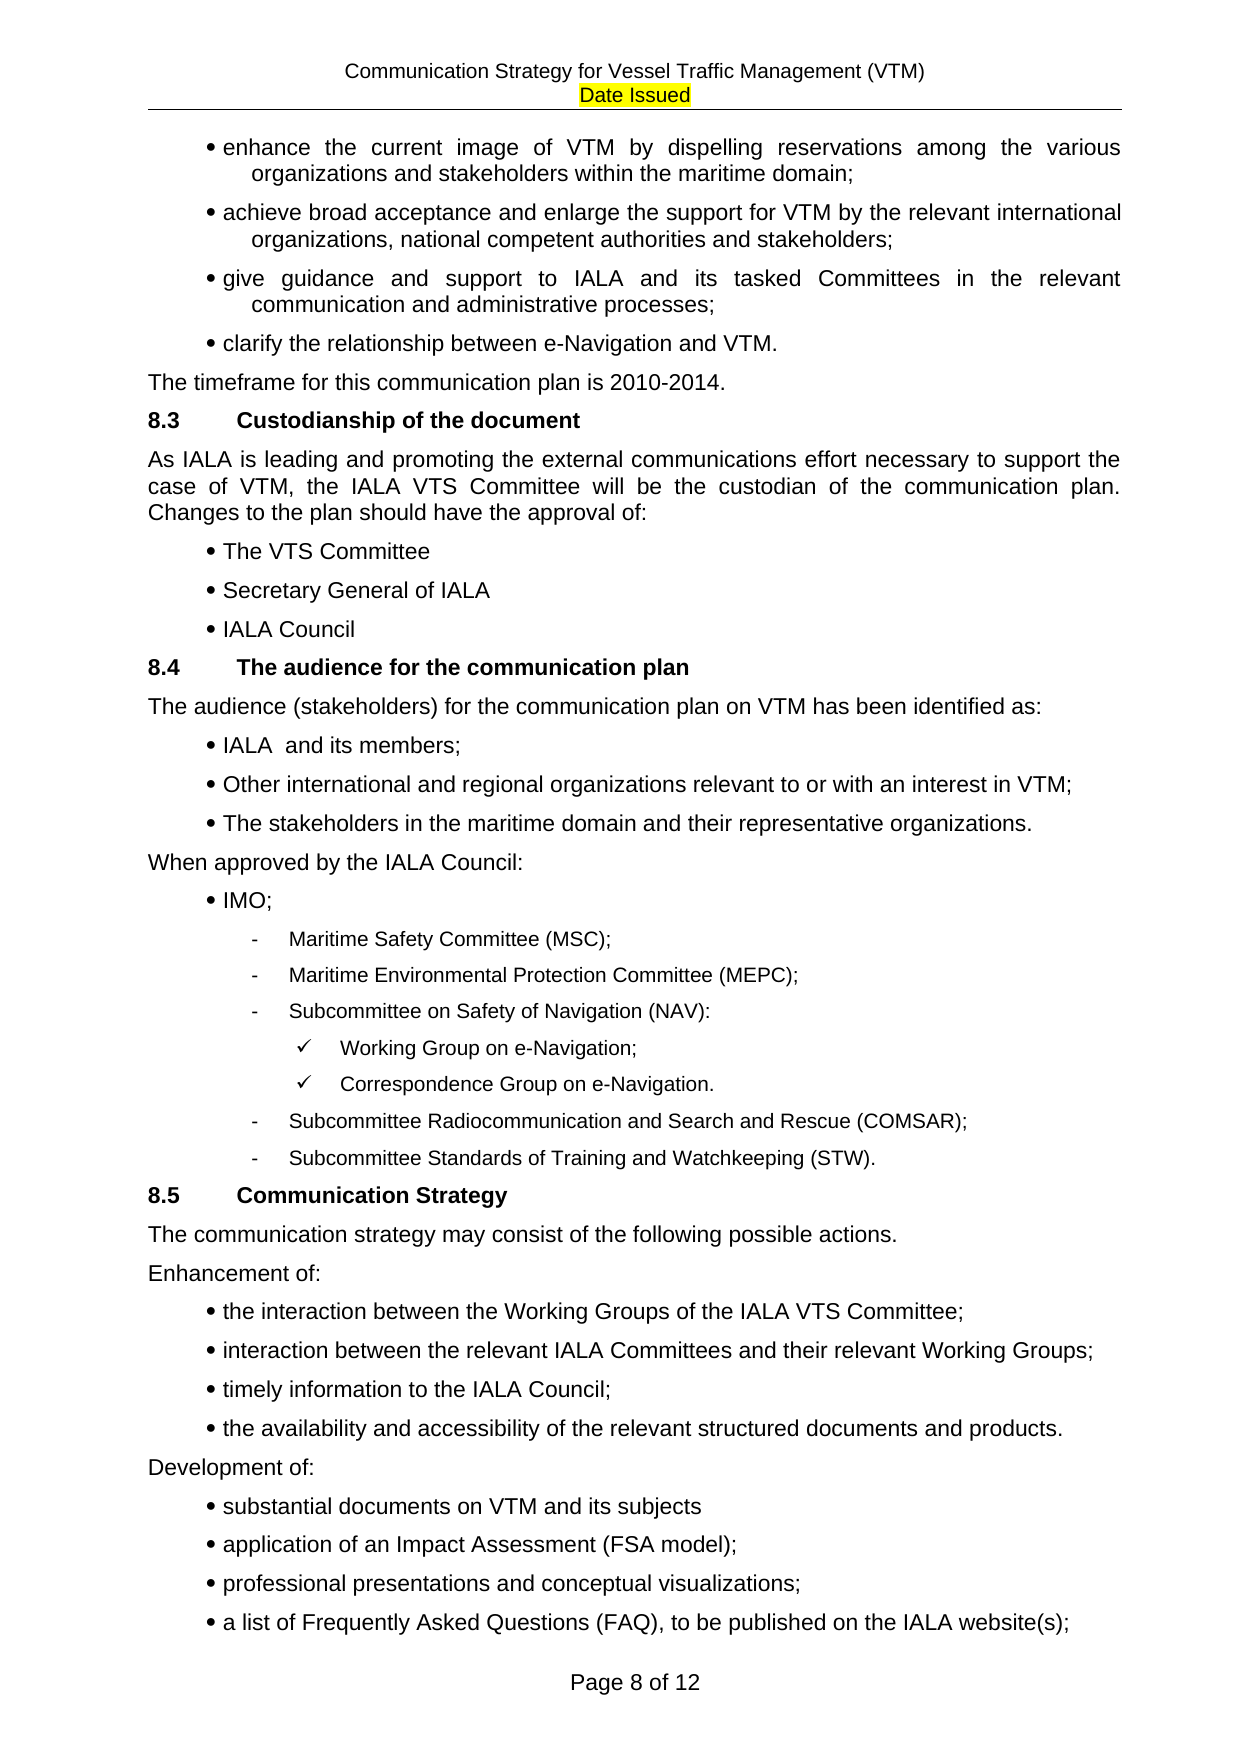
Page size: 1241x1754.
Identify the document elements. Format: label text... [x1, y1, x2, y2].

text enhance the current image of VTM by dispelling reservations among the various organizations and stakeholders within the maritime domain; [207, 134, 1122, 187]
subtitle Custodianship of the document [148, 407, 1122, 434]
text Maritime Environmental Protection Committee (MEPC); [251, 963, 1122, 987]
text Maritime Safety Committee (MSC); [251, 926, 1122, 950]
text give guidance and support to IALA and its tasked Committees in the relevant communication and administrative processes; [207, 264, 1122, 317]
text As IALA is leading and promoting the external communications effort necessary to support the case of VTM, the IALA VTS Committee will be the custodian of the communication plan. Changes to the plan should have the approval of: [148, 446, 1122, 525]
text The timeframe for this communication plan is 2010-2014. [148, 368, 1122, 395]
text interaction between the relevant IALA Committees and their relevant Working Groups; [207, 1337, 1122, 1363]
text professional presentations and conceptual visualizations; [207, 1570, 1122, 1597]
text substantial documents on VTM and its subjects [207, 1493, 1122, 1519]
text application of an Impact Assessment (FSA model); [207, 1531, 1122, 1558]
subtitle Communication Strategy [148, 1182, 1122, 1208]
text a list of Frequently Asked Questions (FAQ), to be published on the IALA website(s); [207, 1609, 1122, 1636]
text achieve broad acceptance and enlarge the support for VTM by the relevant international organizations, national competent authorities and stakeholders; [207, 199, 1122, 252]
text the availability and accessibility of the relevant structured documents and products. [207, 1415, 1122, 1441]
text Working Group on e-Navigation; [295, 1036, 1122, 1060]
text the interaction between the Working Groups of the IALA VTS Committee; [207, 1298, 1122, 1325]
text The stakeholders in the maritime domain and their representative organizations. [207, 810, 1122, 836]
text Subcommittee on Safety of Navigation (NAV): [251, 999, 1122, 1023]
text Correspondence Group on e-Navigation. [295, 1072, 1122, 1096]
text Subcommittee Standards of Training and Watchkeeping (STW). [251, 1145, 1122, 1169]
text clarify the relationship between e-Navigation and VTM. [207, 330, 1122, 356]
text Enhancement of: [148, 1259, 1122, 1286]
text Subcommittee Radiocommunication and Search and Rescue (COMSAR); [251, 1109, 1122, 1133]
text The VTS Committee [207, 538, 1122, 564]
text IALA Council [207, 616, 1122, 642]
text IMO; [207, 887, 1122, 914]
subtitle The audience for the communication plan [148, 654, 1122, 681]
text Secretary General of IALA [207, 577, 1122, 603]
text When approved by the IALA Council: [148, 849, 1122, 875]
text Other international and regional organizations relevant to or with an interest in VTM; [207, 771, 1122, 797]
text The audience (stakeholders) for the communication plan on VTM has been identified as: [148, 693, 1122, 719]
text Development of: [148, 1454, 1122, 1480]
text timely information to the IALA Council; [207, 1376, 1122, 1402]
text IALA and its members; [207, 732, 1122, 758]
text The communication strategy may consist of the following possible actions. [148, 1221, 1122, 1247]
